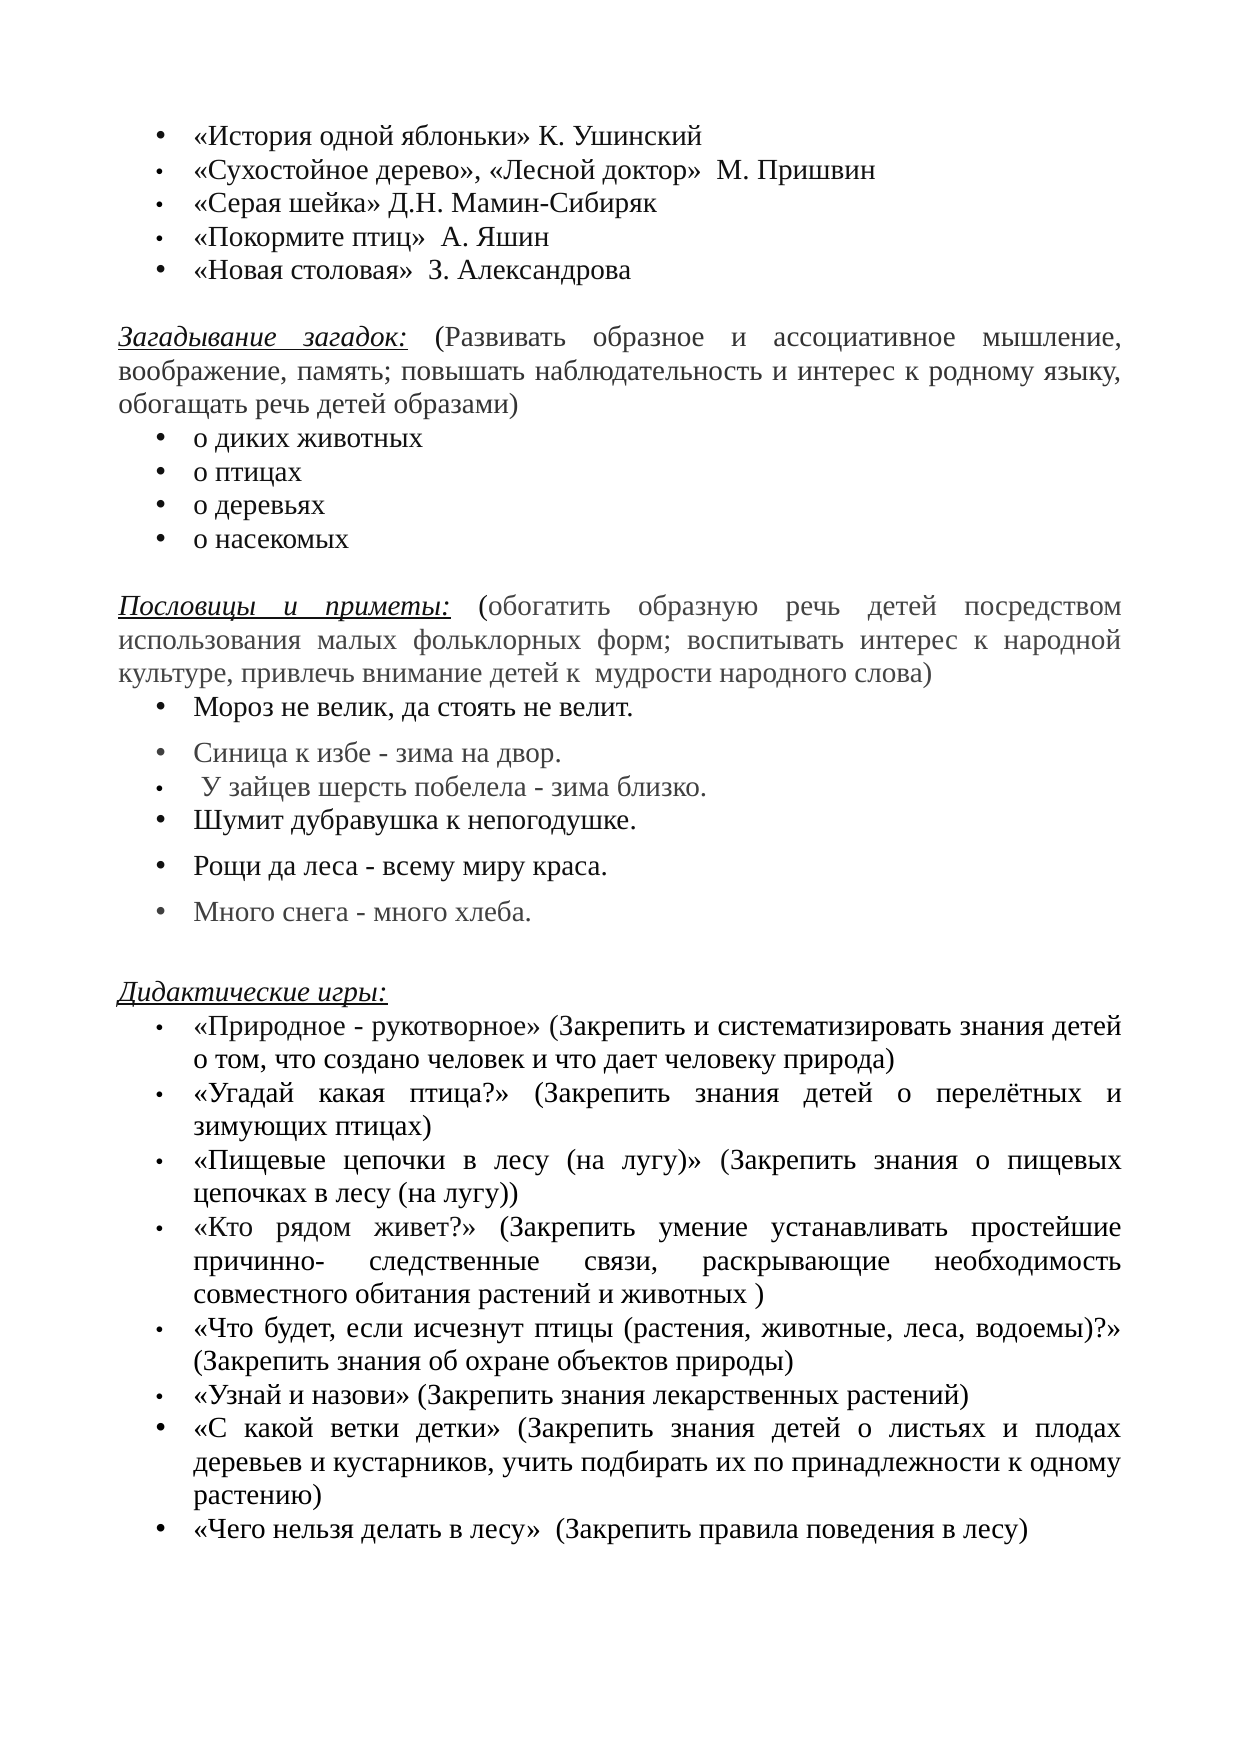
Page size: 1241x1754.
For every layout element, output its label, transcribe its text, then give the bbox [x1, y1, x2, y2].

list «История одной яблоньки» К. Ушинский [156, 118, 1122, 152]
list Шумит дубравушка к непогодушке. [156, 802, 1122, 836]
list о деревьях [156, 487, 1122, 521]
text Пословицы и приметы: (обогатить образную речь детей посредством использования малых фольклорных форм; воспитывать интерес к народной культуре, привлечь внимание детей к мудрости народного слова) [118, 588, 1122, 689]
list о птицах [156, 454, 1122, 487]
list Рощи да леса - всему миру краса. [156, 848, 1122, 882]
list «Кто рядом живет?» (Закрепить умение устанавливать простейшие причинно- следственные связи, раскрывающие необходимость совместного обитания растений и животных ) [156, 1209, 1122, 1310]
list «Серая шейка» Д.Н. Мамин-Сибиряк [156, 185, 1122, 219]
list Мороз не велик, да стоять не велит. [156, 689, 1122, 723]
list Синица к избе - зима на двор. [156, 735, 1122, 769]
list У зайцев шерсть побелела - зима близко. [156, 769, 1122, 802]
list «Что будет, если исчезнут птицы (растения, животные, леса, водоемы)?» (Закрепить знания об охране объектов природы) [156, 1310, 1122, 1377]
list «С какой ветки детки» (Закрепить знания детей о листьях и плодах деревьев и кустарников, учить подбирать их по принадлежности к одному растению) [156, 1410, 1122, 1511]
list «Сухостойное дерево», «Лесной доктор» М. Пришвин [156, 152, 1122, 185]
list Много снега - много хлеба. [156, 894, 1122, 928]
list «Покормите птиц» А. Яшин [156, 219, 1122, 252]
list «Узнай и назови» (Закрепить знания лекарственных растений) [156, 1377, 1122, 1410]
list «Пищевые цепочки в лесу (на лугу)» (Закрепить знания о пищевых цепочках в лесу (на лугу)) [156, 1142, 1122, 1209]
list о диких животных [156, 420, 1122, 454]
list о насекомых [156, 521, 1122, 555]
list «Чего нельзя делать в лесу» (Закрепить правила поведения в лесу) [156, 1511, 1122, 1545]
text Загадывание загадок: (Развивать образное и ассоциативное мышление, воображение, память; повышать наблюдательность и интерес к родному языку, обогащать речь детей образами) [118, 319, 1122, 420]
text Дидактические игры: [118, 974, 1122, 1008]
list «Новая столовая» З. Александрова [156, 252, 1122, 286]
list «Угадай какая птица?» (Закрепить знания детей о перелётных и зимующих птицах) [156, 1075, 1122, 1142]
list «Природное - рукотворное» (Закрепить и систематизировать знания детей о том, что создано человек и что дает человеку природа) [156, 1008, 1122, 1075]
